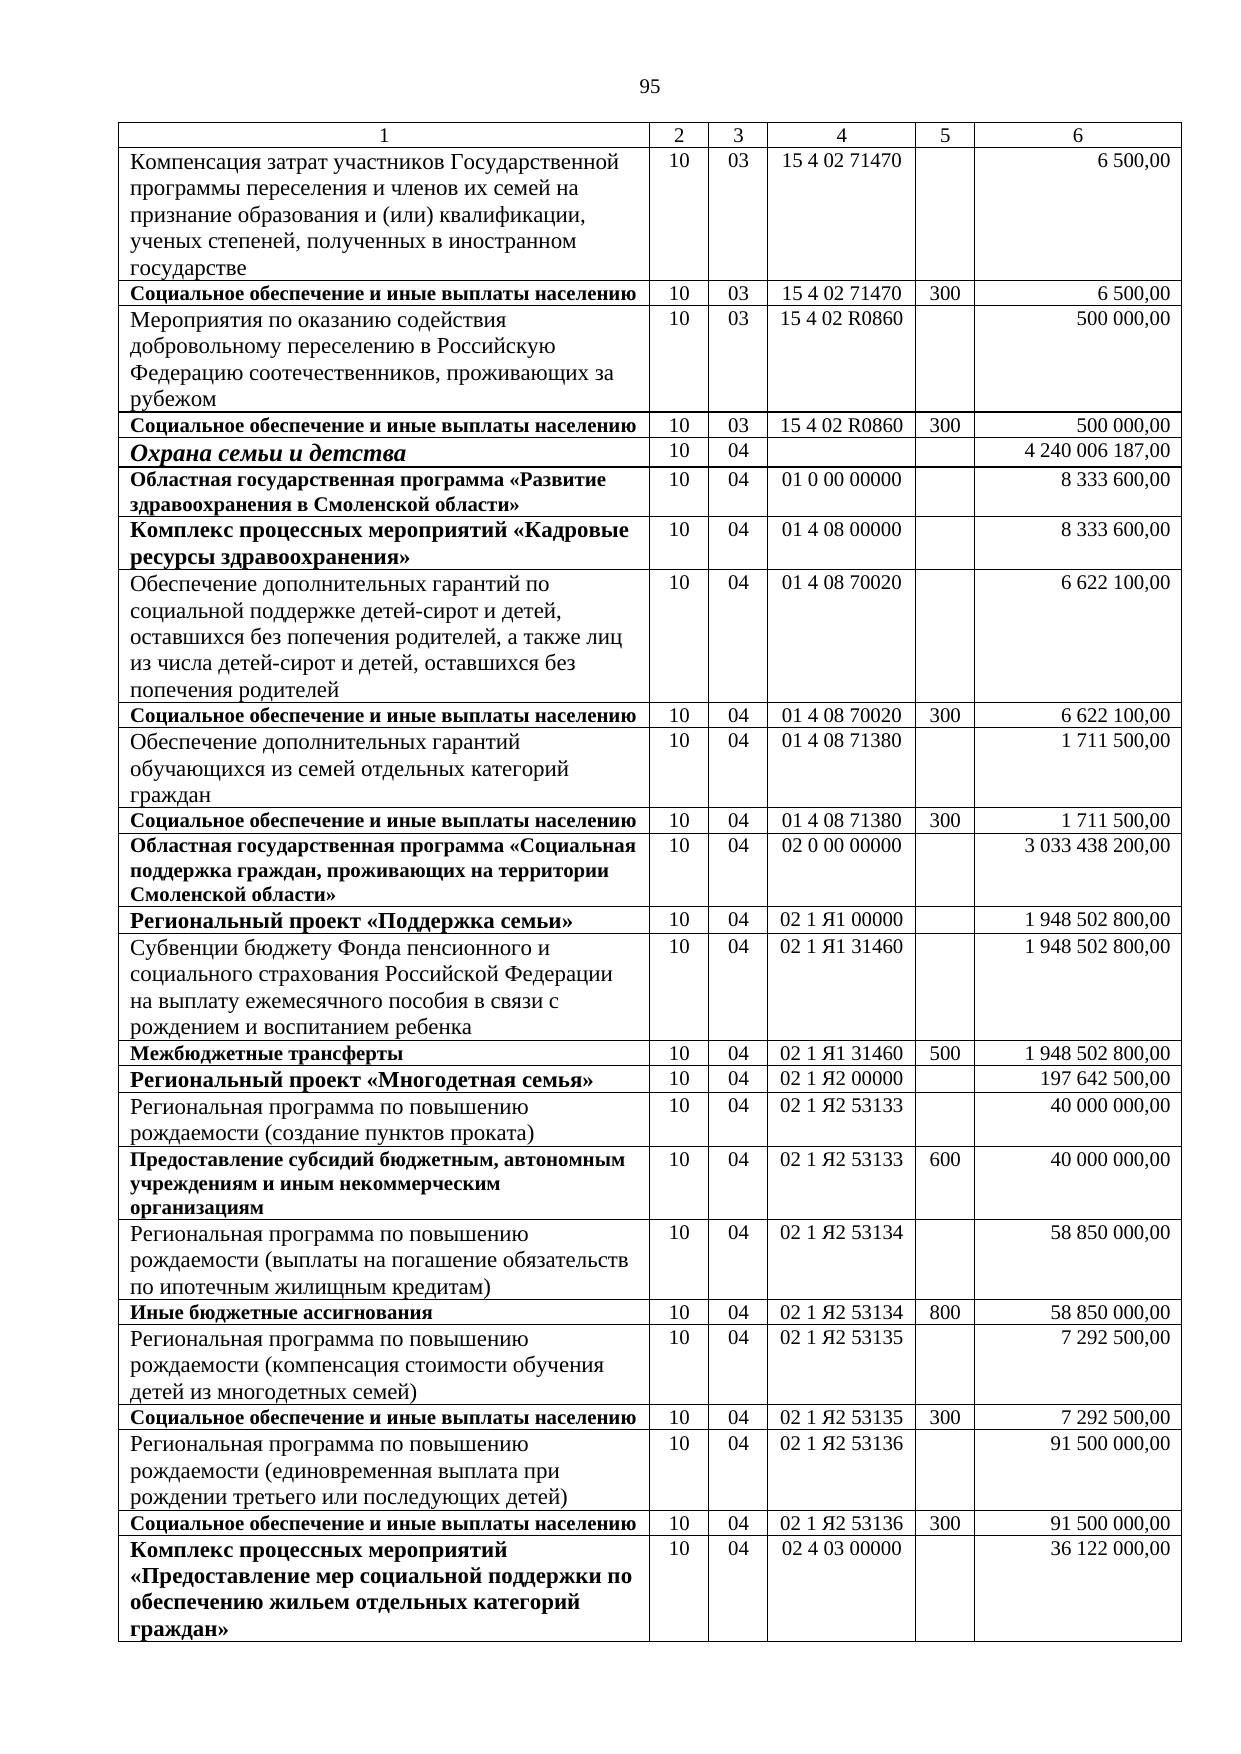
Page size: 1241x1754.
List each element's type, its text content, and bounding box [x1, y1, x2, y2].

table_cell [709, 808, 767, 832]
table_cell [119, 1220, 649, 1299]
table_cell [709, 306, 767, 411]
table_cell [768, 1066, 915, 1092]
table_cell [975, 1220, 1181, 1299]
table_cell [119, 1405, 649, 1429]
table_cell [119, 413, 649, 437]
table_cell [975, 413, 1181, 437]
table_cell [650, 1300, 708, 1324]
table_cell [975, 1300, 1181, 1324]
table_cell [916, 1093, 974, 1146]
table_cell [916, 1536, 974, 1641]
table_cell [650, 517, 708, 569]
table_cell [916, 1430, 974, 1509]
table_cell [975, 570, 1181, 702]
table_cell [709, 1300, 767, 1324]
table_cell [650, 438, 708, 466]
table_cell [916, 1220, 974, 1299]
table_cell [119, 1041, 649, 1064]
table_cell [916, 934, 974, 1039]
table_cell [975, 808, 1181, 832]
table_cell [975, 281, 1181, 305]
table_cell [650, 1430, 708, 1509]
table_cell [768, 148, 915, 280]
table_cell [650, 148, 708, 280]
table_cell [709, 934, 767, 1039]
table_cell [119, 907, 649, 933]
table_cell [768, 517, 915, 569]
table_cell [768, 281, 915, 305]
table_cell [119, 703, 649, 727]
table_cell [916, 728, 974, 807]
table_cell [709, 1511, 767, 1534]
table_header 3 [709, 123, 767, 147]
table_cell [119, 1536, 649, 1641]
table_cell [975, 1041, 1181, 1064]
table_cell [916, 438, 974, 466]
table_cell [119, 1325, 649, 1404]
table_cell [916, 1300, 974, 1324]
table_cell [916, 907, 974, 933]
table_header 4 [768, 123, 915, 147]
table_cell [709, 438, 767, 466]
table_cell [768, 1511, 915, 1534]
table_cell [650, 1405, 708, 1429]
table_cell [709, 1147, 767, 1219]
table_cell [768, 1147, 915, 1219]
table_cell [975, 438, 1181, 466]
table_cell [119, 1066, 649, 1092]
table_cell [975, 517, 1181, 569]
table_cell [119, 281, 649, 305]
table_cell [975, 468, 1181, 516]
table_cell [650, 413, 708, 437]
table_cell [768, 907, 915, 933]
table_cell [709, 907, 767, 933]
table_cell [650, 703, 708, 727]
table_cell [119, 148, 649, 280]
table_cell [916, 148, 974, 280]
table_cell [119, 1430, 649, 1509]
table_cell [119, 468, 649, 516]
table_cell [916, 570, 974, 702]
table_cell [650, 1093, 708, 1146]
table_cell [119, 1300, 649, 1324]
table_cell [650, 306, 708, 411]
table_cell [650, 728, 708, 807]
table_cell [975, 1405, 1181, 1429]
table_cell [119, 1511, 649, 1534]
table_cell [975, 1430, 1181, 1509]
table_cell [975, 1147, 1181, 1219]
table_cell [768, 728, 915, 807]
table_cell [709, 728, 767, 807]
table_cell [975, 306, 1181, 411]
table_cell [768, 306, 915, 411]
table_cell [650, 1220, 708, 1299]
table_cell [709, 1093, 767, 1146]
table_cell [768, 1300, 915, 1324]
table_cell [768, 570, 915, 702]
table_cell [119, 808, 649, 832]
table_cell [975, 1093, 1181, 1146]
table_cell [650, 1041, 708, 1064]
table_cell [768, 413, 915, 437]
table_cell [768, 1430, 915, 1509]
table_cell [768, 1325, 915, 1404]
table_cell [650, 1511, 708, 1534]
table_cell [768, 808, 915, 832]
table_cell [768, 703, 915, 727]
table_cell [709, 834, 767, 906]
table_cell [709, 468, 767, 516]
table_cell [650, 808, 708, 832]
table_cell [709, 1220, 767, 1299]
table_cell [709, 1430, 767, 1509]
table_header 2 [650, 123, 708, 147]
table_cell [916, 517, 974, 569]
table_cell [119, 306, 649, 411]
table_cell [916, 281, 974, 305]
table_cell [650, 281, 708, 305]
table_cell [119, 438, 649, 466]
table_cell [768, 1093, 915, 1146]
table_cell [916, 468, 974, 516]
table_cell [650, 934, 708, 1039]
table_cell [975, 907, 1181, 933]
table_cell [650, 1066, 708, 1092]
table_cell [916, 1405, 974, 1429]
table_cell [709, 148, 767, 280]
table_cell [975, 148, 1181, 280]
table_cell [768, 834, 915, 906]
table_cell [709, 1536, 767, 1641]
table_header 1 [119, 123, 649, 147]
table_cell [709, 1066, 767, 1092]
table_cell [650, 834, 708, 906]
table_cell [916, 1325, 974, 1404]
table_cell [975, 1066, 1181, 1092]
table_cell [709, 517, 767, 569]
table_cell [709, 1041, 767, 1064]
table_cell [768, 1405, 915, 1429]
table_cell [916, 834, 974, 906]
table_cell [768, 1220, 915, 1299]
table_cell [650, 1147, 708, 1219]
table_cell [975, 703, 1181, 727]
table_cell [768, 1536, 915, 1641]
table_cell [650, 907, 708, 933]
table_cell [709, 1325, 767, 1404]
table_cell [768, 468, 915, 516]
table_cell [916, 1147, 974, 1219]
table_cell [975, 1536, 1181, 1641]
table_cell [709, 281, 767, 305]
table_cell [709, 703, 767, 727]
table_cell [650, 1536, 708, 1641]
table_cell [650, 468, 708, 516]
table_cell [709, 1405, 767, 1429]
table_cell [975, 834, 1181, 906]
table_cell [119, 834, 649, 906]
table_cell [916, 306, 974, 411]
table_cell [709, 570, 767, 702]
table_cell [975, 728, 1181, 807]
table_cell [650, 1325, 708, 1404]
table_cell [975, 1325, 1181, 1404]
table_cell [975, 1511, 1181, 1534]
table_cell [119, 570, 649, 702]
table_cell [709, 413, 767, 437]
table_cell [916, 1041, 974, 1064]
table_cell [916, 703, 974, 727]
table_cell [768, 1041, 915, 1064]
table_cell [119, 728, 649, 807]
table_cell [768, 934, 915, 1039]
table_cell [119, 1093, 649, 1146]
table_header 5 [916, 123, 974, 147]
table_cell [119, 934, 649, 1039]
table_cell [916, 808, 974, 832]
table_header 6 [975, 123, 1181, 147]
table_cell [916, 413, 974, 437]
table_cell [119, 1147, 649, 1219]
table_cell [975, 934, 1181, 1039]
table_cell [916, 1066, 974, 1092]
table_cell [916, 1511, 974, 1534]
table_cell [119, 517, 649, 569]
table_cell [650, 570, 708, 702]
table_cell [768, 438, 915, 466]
